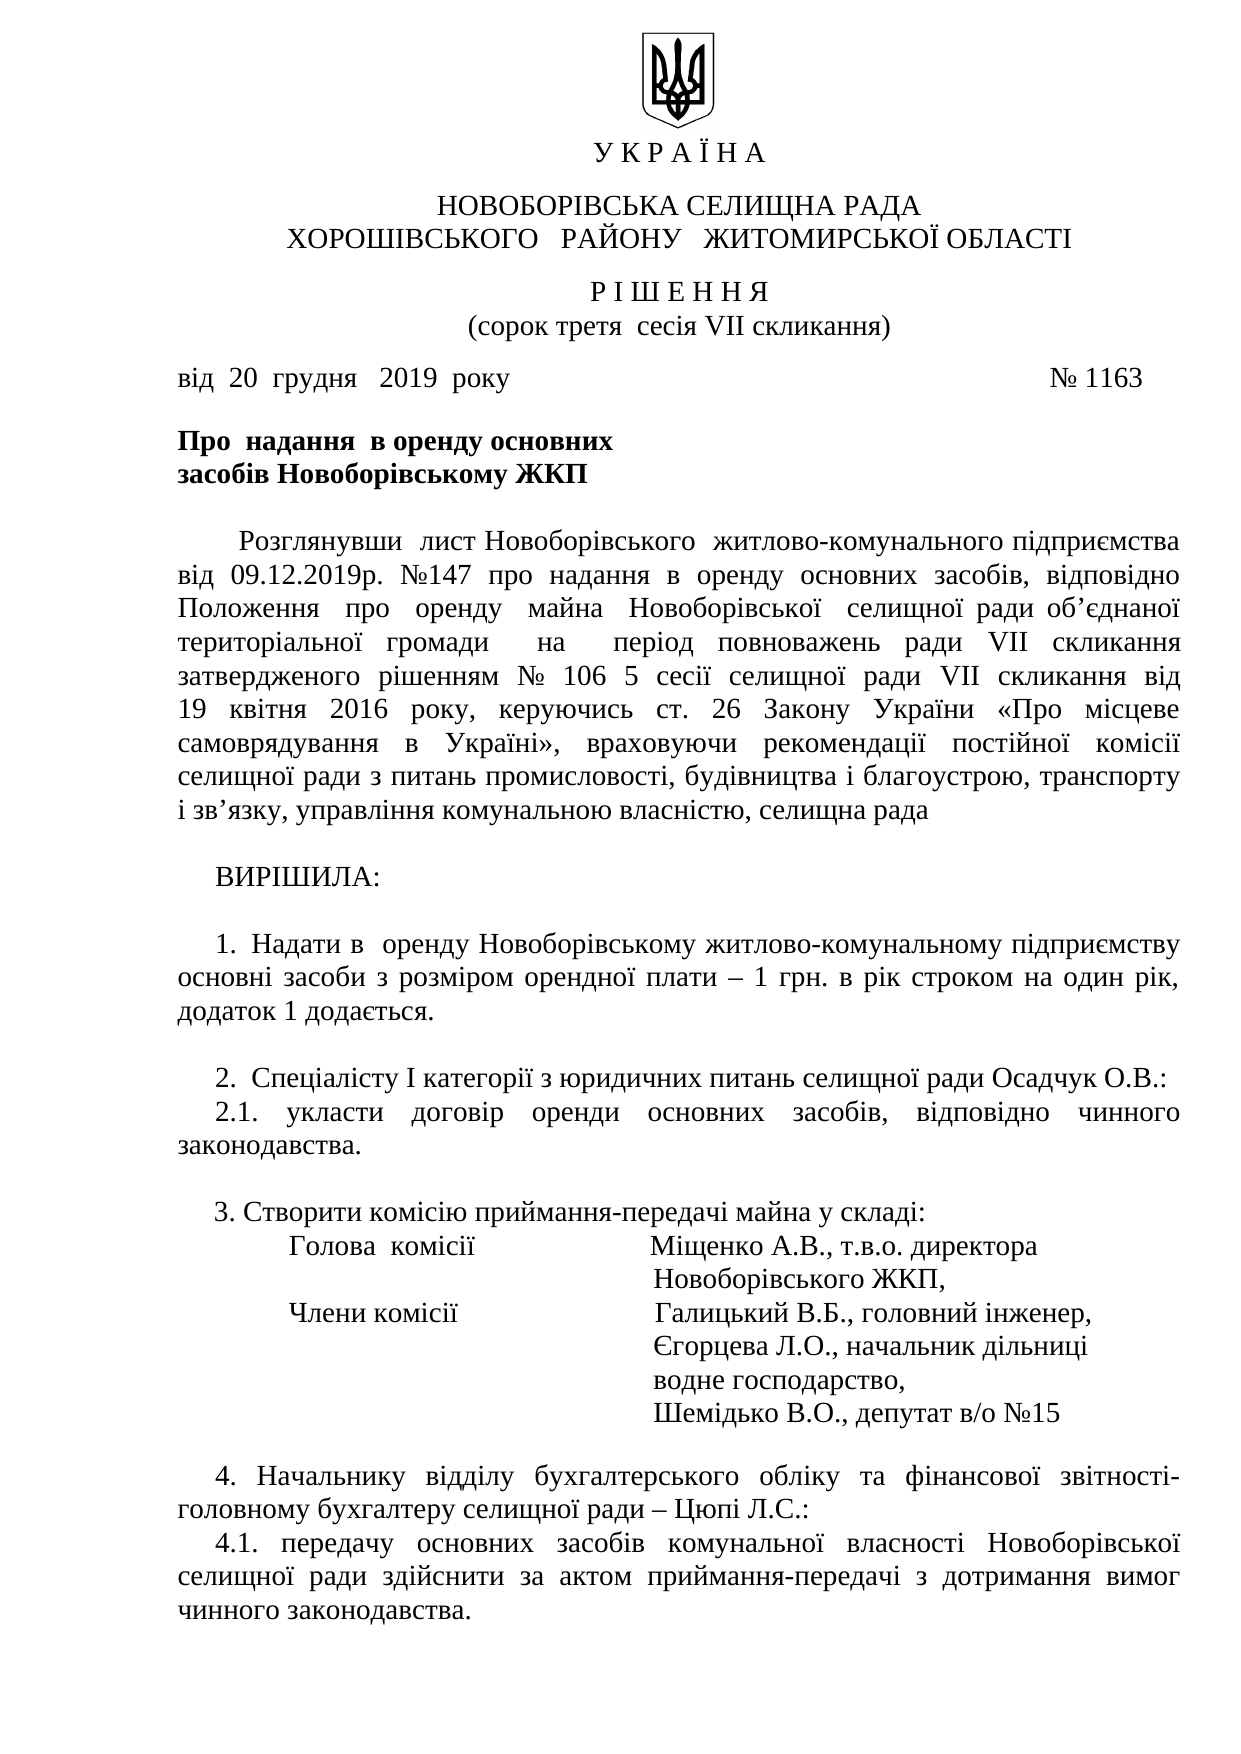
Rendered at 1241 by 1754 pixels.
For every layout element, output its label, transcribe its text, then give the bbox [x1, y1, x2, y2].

text від 20 грудня 2019 року № 1163 [177, 361, 1181, 394]
text Єгорцева Л.О., начальник дільниці [288, 1328, 1181, 1362]
text (сорок третя сесія VІI скликання) [177, 308, 1181, 341]
text 4. Начальнику відділу бухгалтерського обліку та фінансової звітності-головному бухгалтеру селищної ради – Цюпі Л.С.: [177, 1458, 1181, 1525]
text 2.1. укласти договір оренди основних засобів, відповідно чинного законодавства. [177, 1094, 1181, 1161]
list Надати в оренду Новоборівському житлово-комунальному підприємству основні засоби з розміром орендної плати – 1 грн. в рік строком на один рік, додаток 1 додається. [177, 926, 1181, 1027]
text Розглянувши лист Новоборівського житлово-комунального підприємства від 09.12.2019р. №147 про надання в оренду основних засобів, відповідно Положення про оренду майна Новоборівської селищної ради об’єднаної територіальної громади на період повноважень ради VII скликання затвердженого рішенням № 106 5 сесії селищної ради VII скликання від 19 квітня 2016 року, керуючись ст. 26 Закону України «Про місцеве самоврядування в Україні», враховуючи рекомендації постійної комісії селищної ради з питань промисловості, будівництва і благоустрою, транспорту і зв’язку, управління комунальною власністю, селищна рада [177, 523, 1181, 825]
text ВИРІШИЛА: [177, 859, 1181, 892]
text Члени комісії Галицький В.Б., головний інженер, [288, 1295, 1181, 1328]
text Шемідько В.О., депутат в/о №15 [288, 1396, 1181, 1429]
text 3. Створити комісію приймання-передачі майна у складі: [177, 1194, 1181, 1228]
text Новоборівського ЖКП, [288, 1261, 1181, 1295]
text Р І Ш Е Н Н Я [177, 274, 1181, 308]
text ХОРОШІВСЬКОГО РАЙОНУ ЖИТОМИРСЬКОЇ ОБЛАСТІ [177, 222, 1181, 255]
text 2. Спеціалісту І категорії з юридичних питань селищної ради Осадчук О.В.: [177, 1060, 1181, 1094]
picture [635, 29, 722, 136]
text водне господарство, [288, 1362, 1181, 1396]
text 4.1. передачу основних засобів комунальної власності Новоборівської селищної ради здійснити за актом приймання-передачі з дотримання вимог чинного законодавства. [177, 1525, 1181, 1626]
text засобів Новоборівському ЖКП [177, 456, 1181, 490]
text Голова комісії Міщенко А.В., т.в.о. директора [288, 1228, 1181, 1261]
text У К Р А Ї Н А [177, 135, 1181, 169]
text Про надання в оренду основних [177, 423, 1181, 456]
text НОВОБОРІВСЬКА СЕЛИЩНА РАДА [177, 188, 1181, 222]
